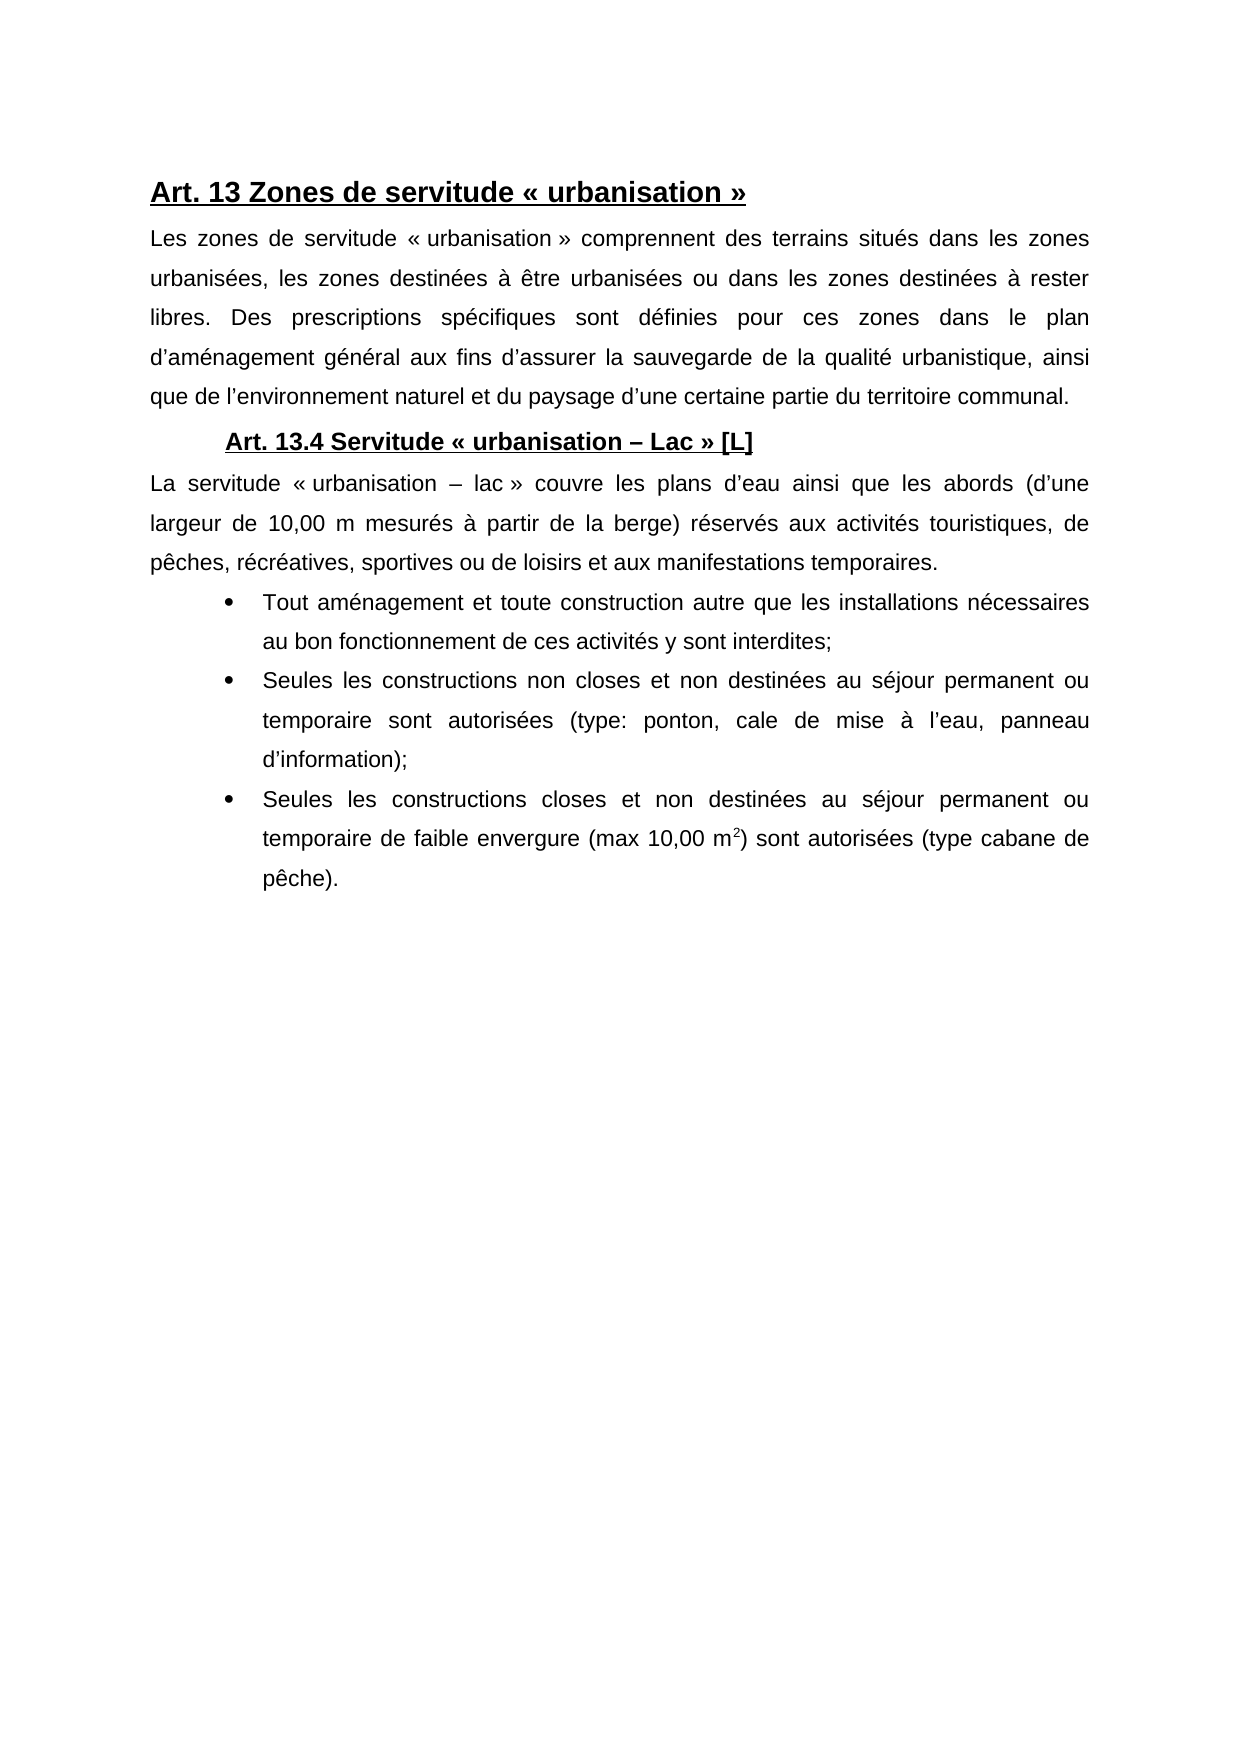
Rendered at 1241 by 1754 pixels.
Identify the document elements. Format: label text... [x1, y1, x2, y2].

list Seules les constructions non closes et non destinées au séjour permanent ou temporaire sont autorisées (type: ponton, cale de mise à l’eau, panneau d’information); [225, 667, 1090, 773]
list Tout aménagement et toute construction autre que les installations nécessaires au bon fonctionnement de ces activités y sont interdites; [225, 588, 1090, 654]
text Les zones de servitude « urbanisation » comprennent des terrains situés dans les zones urbanisées, les zones destinées à être urbanisées ou dans les zones destinées à rester libres. Des prescriptions spécifiques sont définies pour ces zones dans le plan d’aménagement général aux fins d’assurer la sauvegarde de la qualité urbanistique, ainsi que de l’environnement naturel et du paysage d’une certaine partie du territoire communal. [150, 225, 1090, 409]
subtitle Art. 13.4 Servitude « urbanisation – Lac » [L] [225, 427, 1090, 456]
text La servitude « urbanisation – lac » couvre les plans d’eau ainsi que les abords (d’une largeur de 10,00 m mesurés à partir de la berge) réservés aux activités touristiques, de pêches, récréatives, sportives ou de loisirs et aux manifestations temporaires. [150, 470, 1090, 575]
list Seules les constructions closes et non destinées au séjour permanent ou temporaire de faible envergure (max 10,00 m2) sont autorisées (type cabane de pêche). [225, 786, 1090, 891]
subtitle Art. 13 Zones de servitude « urbanisation » [150, 175, 1090, 208]
